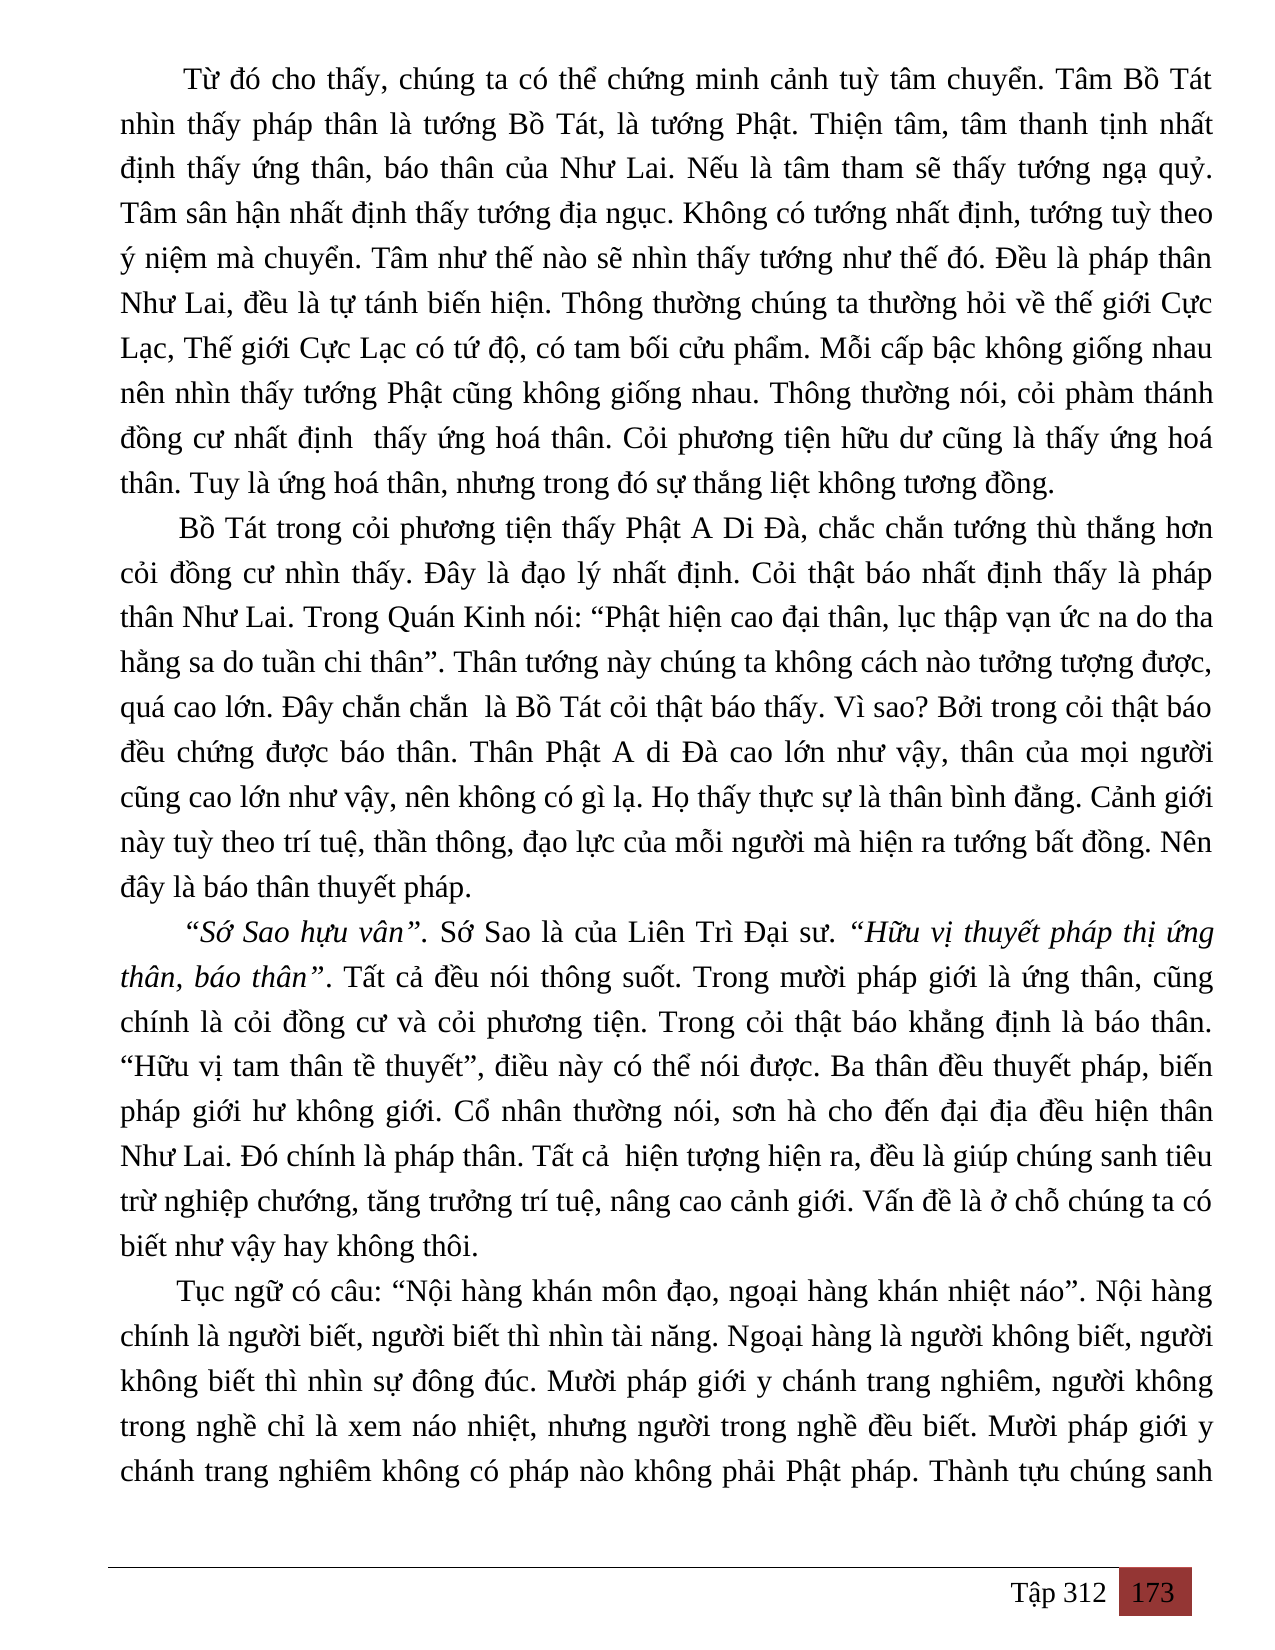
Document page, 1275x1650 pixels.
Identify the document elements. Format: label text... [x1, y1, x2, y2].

text Từ đó cho thấy, chúng ta có thể chứng minh cảnh tuỳ tâm chuyển. Tâm Bồ Tát nhìn thấy pháp thân là tướng Bồ Tát, là tướng Phật. Thiện tâm, tâm thanh tịnh nhất định thấy ứng thân, báo thân của Như Lai. Nếu là tâm tham sẽ thấy tướng ngạ quỷ. Tâm sân hận nhất định thấy tướng địa ngục. Không có tướng nhất định, tướng tuỳ theo ý niệm mà chuyển. Tâm như thế nào sẽ nhìn thấy tướng như thế đó. Đều là pháp thân Như Lai, đều là tự tánh biến hiện. Thông thường chúng ta thường hỏi về thế giới Cực Lạc, Thế giới Cực Lạc có tứ độ, có tam bối cửu phẩm. Mỗi cấp bậc không giống nhau nên nhìn thấy tướng Phật cũng không giống nhau. Thông thường nói, cỏi phàm thánh đồng cư nhất định thấy ứng hoá thân. Cỏi phương tiện hữu dư cũng là thấy ứng hoá thân. Tuy là ứng hoá thân, nhưng trong đó sự thắng liệt không tương đồng. [120, 60, 1215, 500]
text “Sớ Sao hựu vân”. Sớ Sao là của Liên Trì Đại sư. “Hữu vị thuyết pháp thị ứng thân, báo thân”. Tất cả đều nói thông suốt. Trong mười pháp giới là ứng thân, cũng chính là cỏi đồng cư và cỏi phương tiện. Trong cỏi thật báo khẳng định là báo thân. “Hữu vị tam thân tề thuyết”, điều này có thể nói được. Ba thân đều thuyết pháp, biến pháp giới hư không giới. Cổ nhân thường nói, sơn hà cho đến đại địa đều hiện thân Như Lai. Đó chính là pháp thân. Tất cả hiện tượng hiện ra, đều là giúp chúng sanh tiêu trừ nghiệp chướng, tăng trưởng trí tuệ, nâng cao cảnh giới. Vấn đề là ở chỗ chúng ta có biết như vậy hay không thôi. [120, 913, 1215, 1263]
text Bồ Tát trong cỏi phương tiện thấy Phật A Di Đà, chắc chắn tướng thù thắng hơn cỏi đồng cư nhìn thấy. Đây là đạo lý nhất định. Cỏi thật báo nhất định thấy là pháp thân Như Lai. Trong Quán Kinh nói: “Phật hiện cao đại thân, lục thập vạn ức na do tha hằng sa do tuần chi thân”. Thân tướng này chúng ta không cách nào tưởng tượng được, quá cao lớn. Đây chắn chắn là Bồ Tát cỏi thật báo thấy. Vì sao? Bởi trong cỏi thật báo đều chứng được báo thân. Thân Phật A di Đà cao lớn như vậy, thân của mọi người cũng cao lớn như vậy, nên không có gì lạ. Họ thấy thực sự là thân bình đẳng. Cảnh giới này tuỳ theo trí tuệ, thần thông, đạo lực của mỗi người mà hiện ra tướng bất đồng. Nên đây là báo thân thuyết pháp. [120, 509, 1215, 904]
